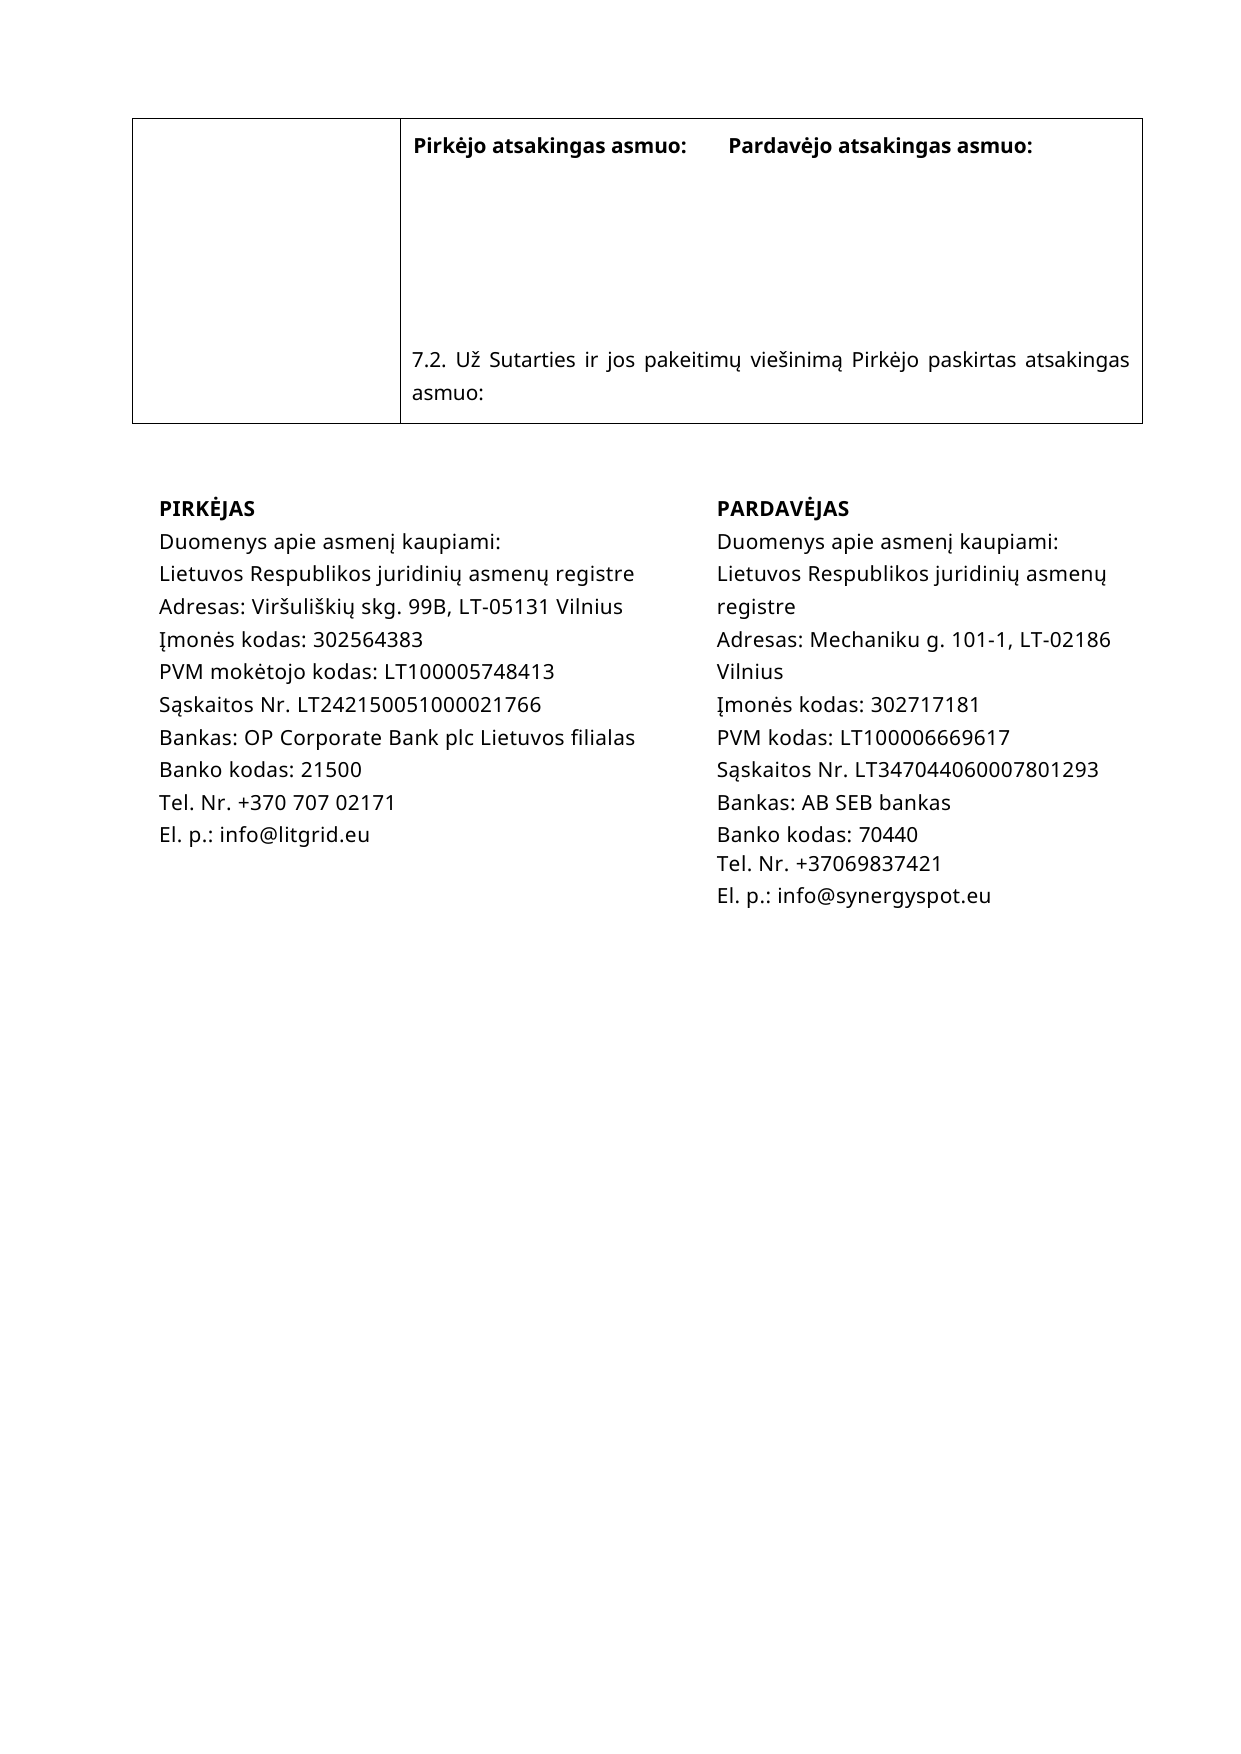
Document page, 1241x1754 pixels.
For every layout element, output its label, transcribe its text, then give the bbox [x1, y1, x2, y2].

table_header PIRKĖJAS Duomenys apie asmenį kaupiami: Lietuvos Respublikos juridinių asmenų registre Adresas: Viršuliškių skg. 99B, LT-05131 Vilnius Įmonės kodas: 302564383 PVM mokėtojo kodas: LT100005748413 Sąskaitos Nr. LT242150051000021766 Bankas: OP Corporate Bank plc Lietuvos filialas Banko kodas: 21500 Tel. Nr. +370 707 02171 El. p.: info@litgrid.eu [148, 482, 705, 965]
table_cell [401, 119, 1142, 423]
table_header PARDAVĖJAS Duomenys apie asmenį kaupiami: Lietuvos Respublikos juridinių asmenų registre Adresas: Mechaniku g. 101-1, LT-02186 Vilnius Įmonės kodas: 302717181 PVM kodas: LT100006669617 Sąskaitos Nr. LT347044060007801293 Bankas: AB SEB bankas Banko kodas: 70440 Tel. Nr. +37069837421 El. p.: info@synergyspot.eu [705, 482, 1163, 965]
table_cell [133, 119, 400, 423]
